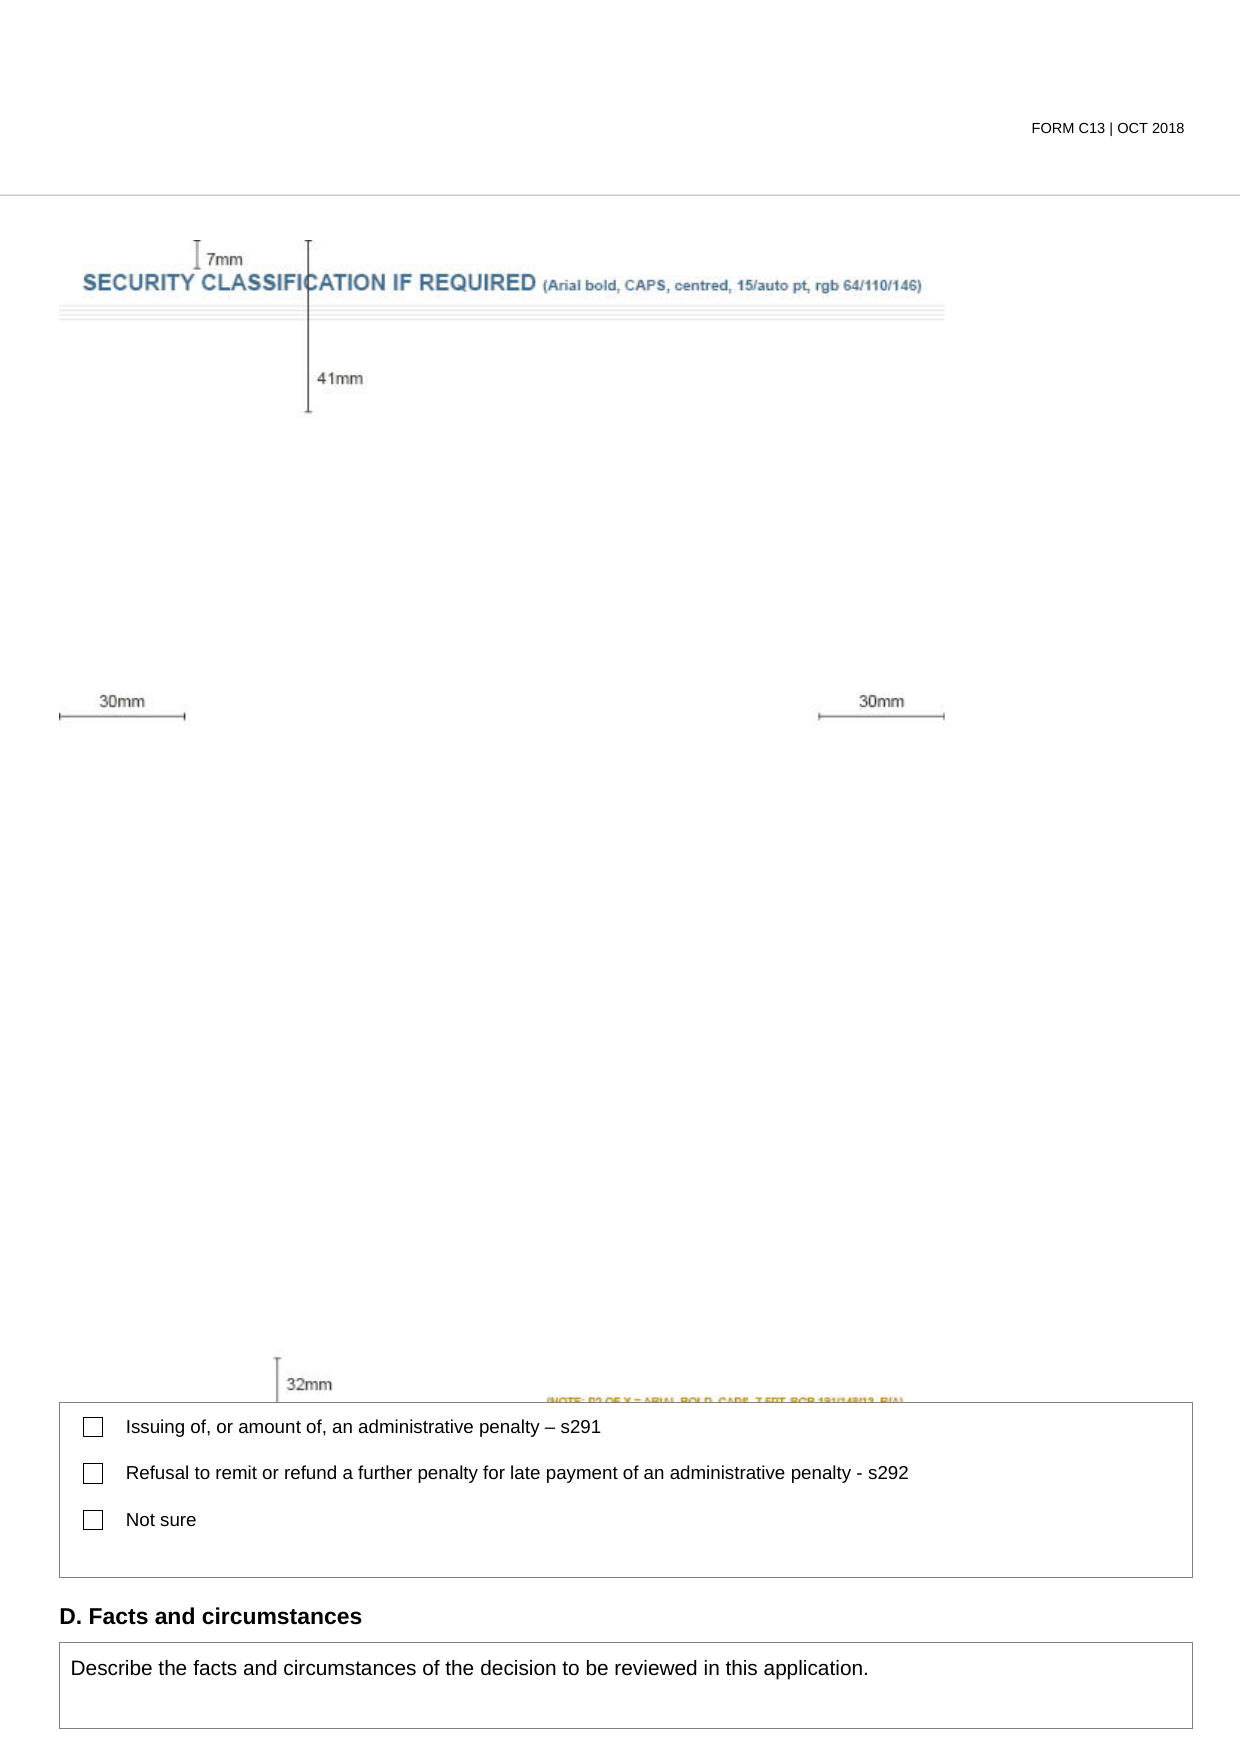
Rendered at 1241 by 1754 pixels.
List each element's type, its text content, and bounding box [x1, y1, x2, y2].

text D. Facts and circumstances [59, 1603, 1181, 1629]
picture [0, 188, 1240, 196]
table_cell Type of decision, if known: [60, 1403, 1192, 1577]
table_header Describe the facts and circumstances of the decision to be reviewed in this application. Continue on a separate sheet if required. Then sign and attach the sheet to this form. [60, 1643, 1192, 1728]
picture [59, 240, 945, 1402]
